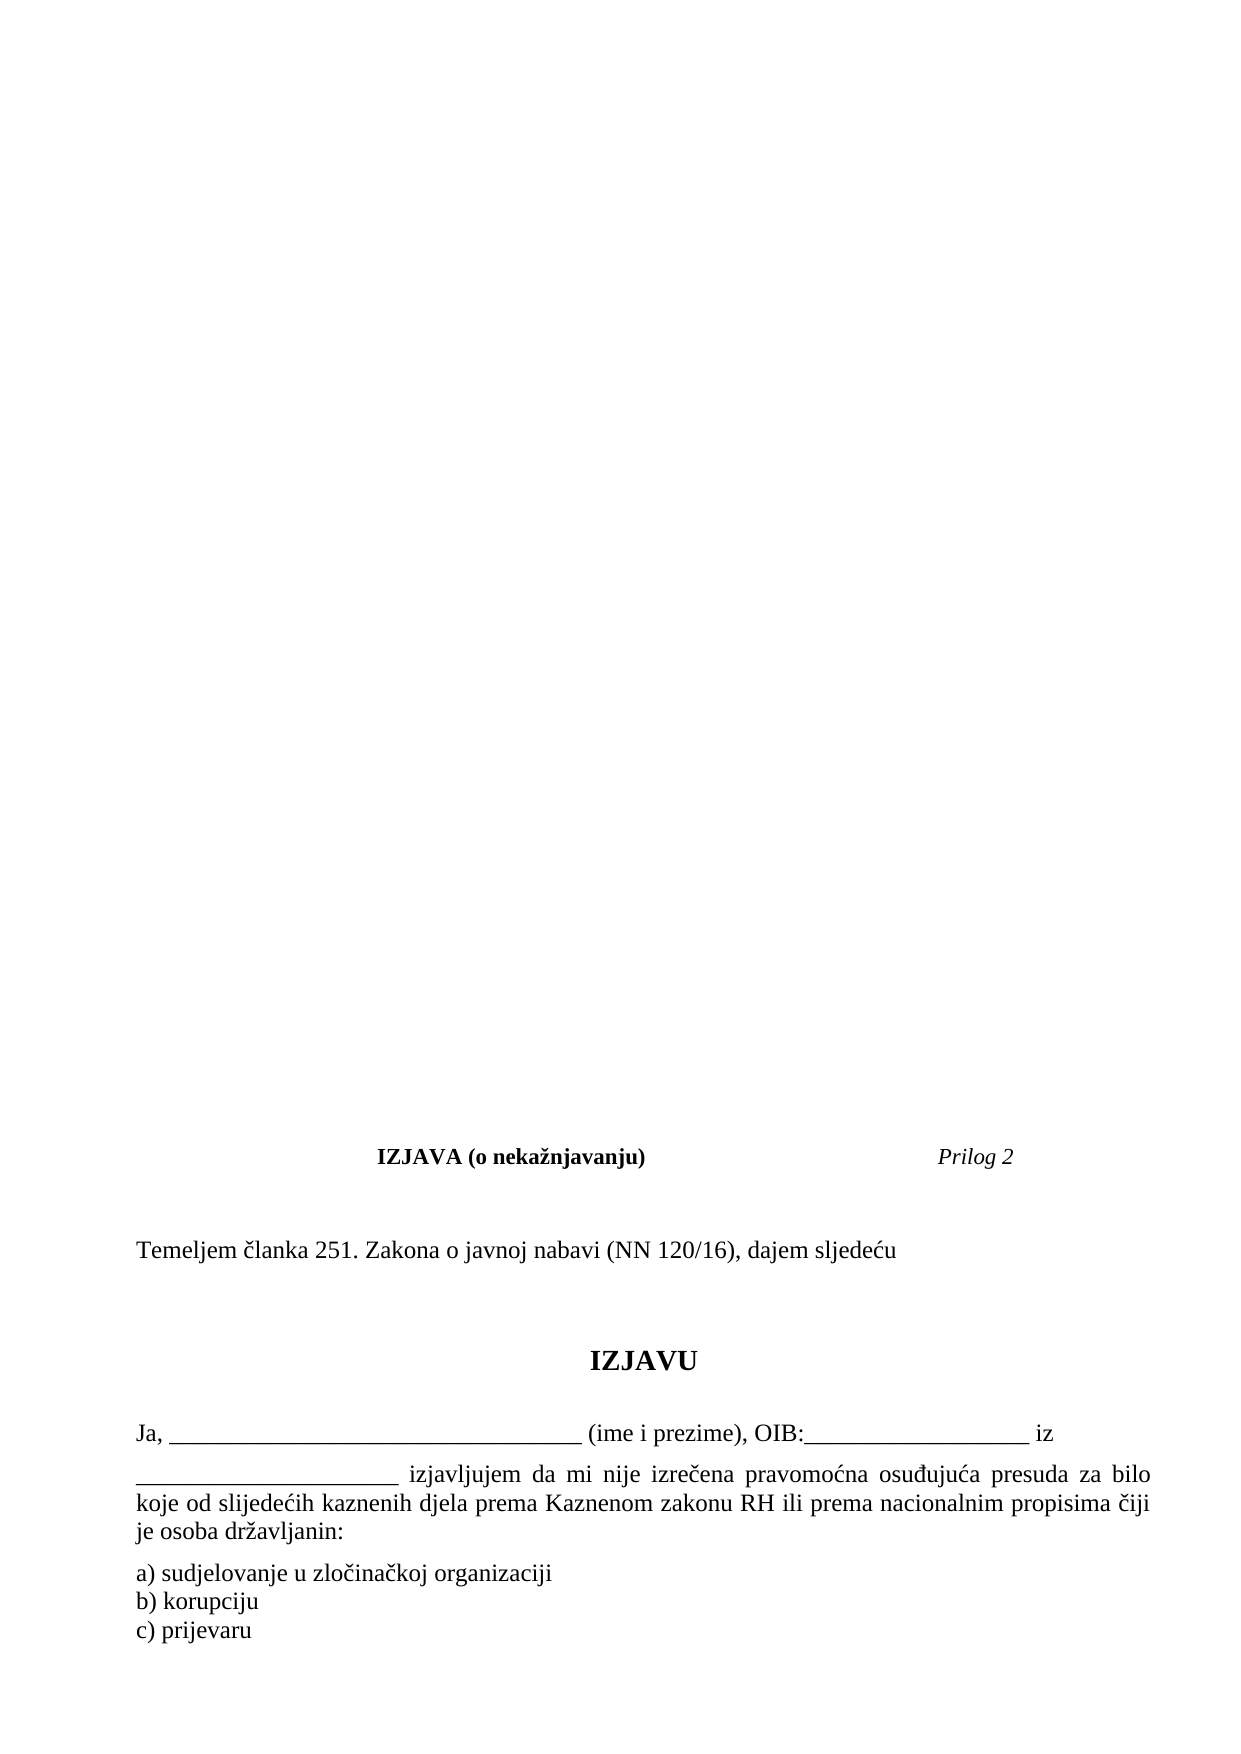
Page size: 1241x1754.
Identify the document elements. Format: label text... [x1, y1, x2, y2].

text Ja, _________________________________ (ime i prezime), OIB:__________________ iz [136, 1418, 1152, 1446]
text a) sudjelovanje u zločinačkoj organizaciji [136, 1558, 1152, 1586]
text IZJAVA (o nekažnjavanju) Prilog 2 [136, 1143, 1152, 1169]
text b) korupciju [136, 1586, 1152, 1615]
text _____________________ izjavljujem da mi nije izrečena pravomoćna osuđujuća presuda za bilo koje od slijedećih kaznenih djela prema Kaznenom zakonu RH ili prema nacionalnim propisima čiji je osoba državljanin: [136, 1459, 1152, 1545]
text Temeljem članka 251. Zakona o javnoj nabavi (NN 120/16), dajem sljedeću [136, 1235, 1152, 1264]
text IZJAVU [136, 1343, 1152, 1376]
text c) prijevaru [136, 1615, 1152, 1644]
